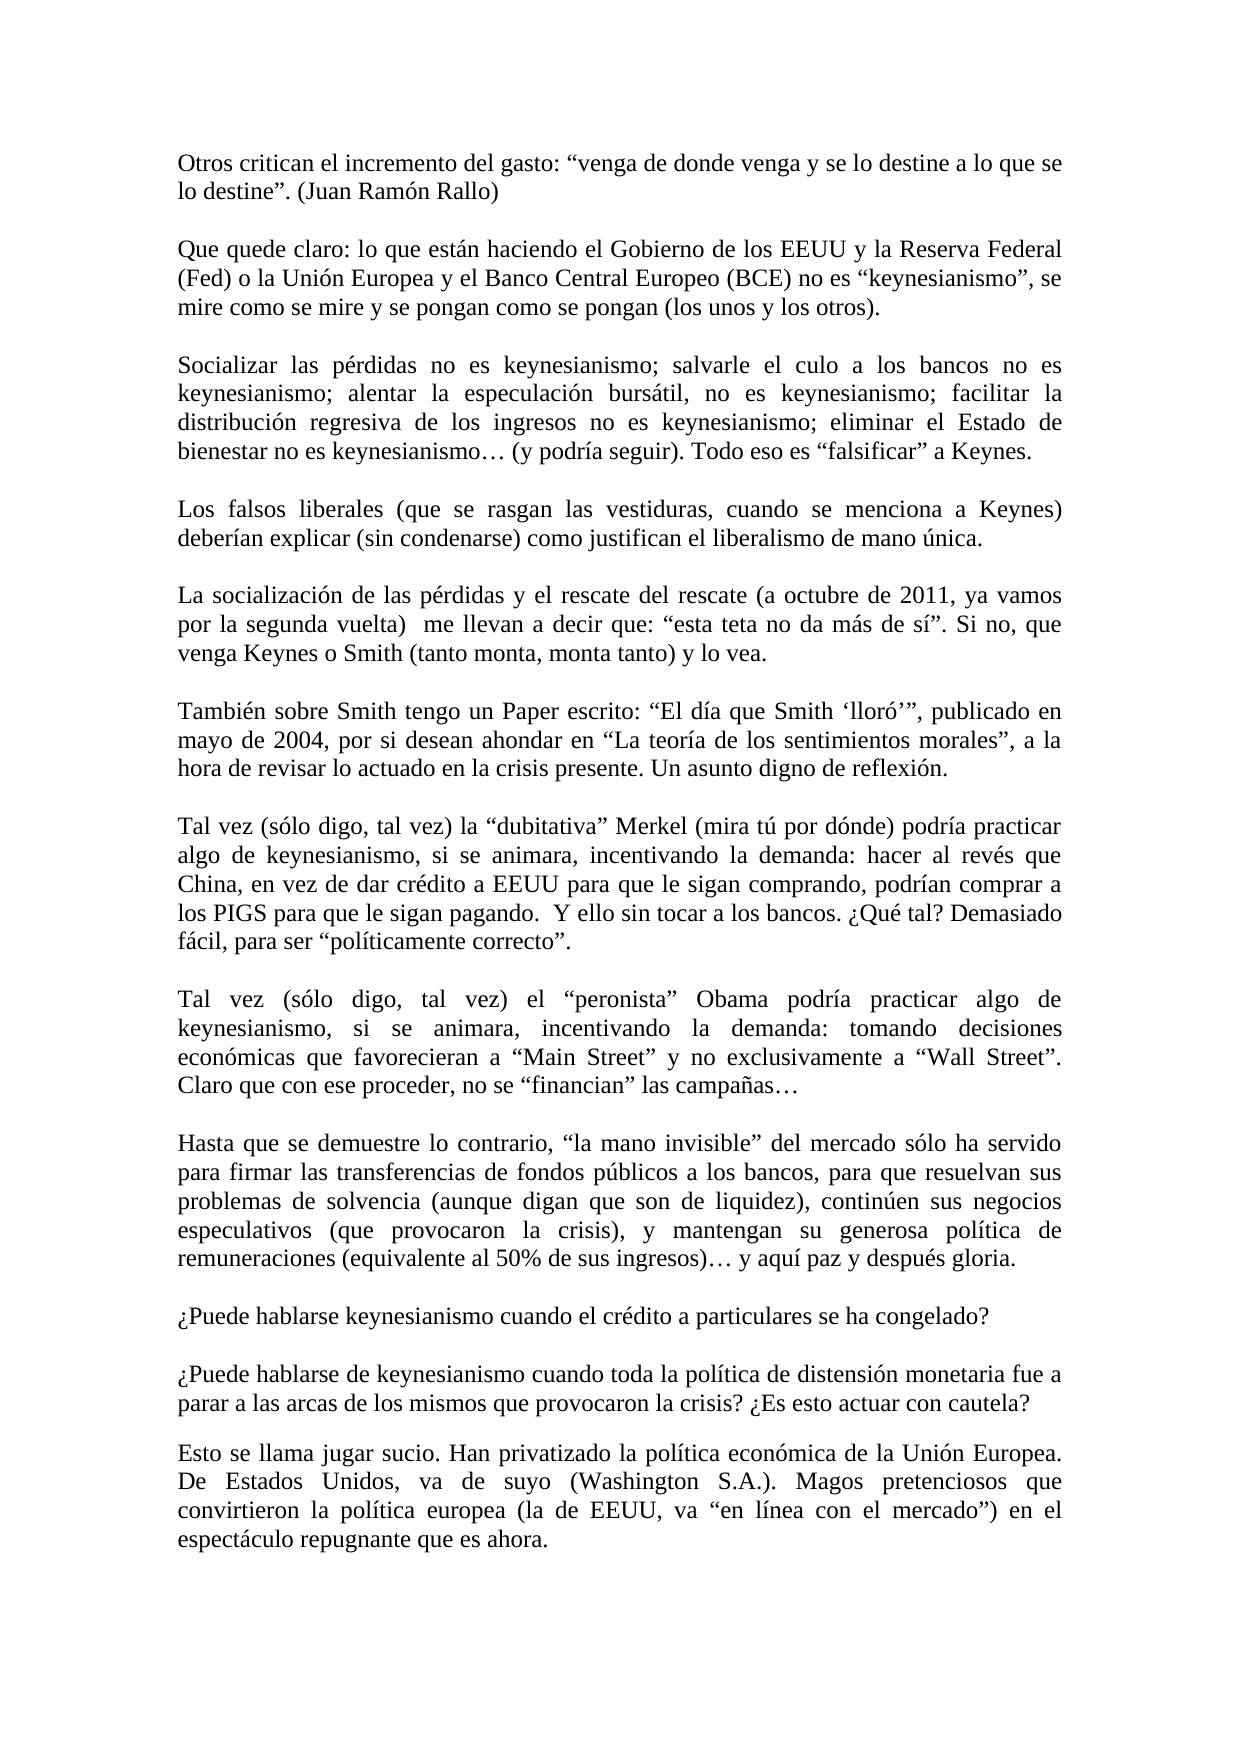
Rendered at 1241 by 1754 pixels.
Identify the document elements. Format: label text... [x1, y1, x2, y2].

text Socializar las pérdidas no es keynesianismo; salvarle el culo a los bancos no es keynesianismo; alentar la especulación bursátil, no es keynesianismo; facilitar la distribución regresiva de los ingresos no es keynesianismo; eliminar el Estado de bienestar no es keynesianismo… (y podría seguir). Todo eso es “falsificar” a Keynes. [177, 350, 1063, 465]
text Otros critican el incremento del gasto: “venga de donde venga y se lo destine a lo que se lo destine”. (Juan Ramón Rallo) [177, 148, 1063, 205]
text ¿Puede hablarse keynesianismo cuando el crédito a particulares se ha congelado? [177, 1301, 1063, 1330]
text Esto se llama jugar sucio. Han privatizado la política económica de la Unión Europea. De Estados Unidos, va de suyo (Washington S.A.). Magos pretenciosos que convirtieron la política europea (la de EEUU, va “en línea con el mercado”) en el espectáculo repugnante que es ahora. [177, 1438, 1063, 1553]
text ¿Puede hablarse de keynesianismo cuando toda la política de distensión monetaria fue a parar a las arcas de los mismos que provocaron la crisis? ¿Es esto actuar con cautela? [177, 1359, 1063, 1417]
text La socialización de las pérdidas y el rescate del rescate (a octubre de 2011, ya vamos por la segunda vuelta) me llevan a decir que: “esta teta no da más de sí”. Si no, que venga Keynes o Smith (tanto monta, monta tanto) y lo vea. [177, 581, 1063, 667]
text Hasta que se demuestre lo contrario, “la mano invisible” del mercado sólo ha servido para firmar las transferencias de fondos públicos a los bancos, para que resuelvan sus problemas de solvencia (aunque digan que son de liquidez), continúen sus negocios especulativos (que provocaron la crisis), y mantengan su generosa política de remuneraciones (equivalente al 50% de sus ingresos)… y aquí paz y después gloria. [177, 1128, 1063, 1272]
text Los falsos liberales (que se rasgan las vestiduras, cuando se menciona a Keynes) deberían explicar (sin condenarse) como justifican el liberalismo de mano única. [177, 494, 1063, 551]
text Tal vez (sólo digo, tal vez) la “dubitativa” Merkel (mira tú por dónde) podría practicar algo de keynesianismo, si se animara, incentivando la demanda: hacer al revés que China, en vez de dar crédito a EEUU para que le sigan comprando, podrían comprar a los PIGS para que le sigan pagando. Y ello sin tocar a los bancos. ¿Qué tal? Demasiado fácil, para ser “políticamente correcto”. [177, 811, 1063, 955]
text Que quede claro: lo que están haciendo el Gobierno de los EEUU y la Reserva Federal (Fed) o la Unión Europea y el Banco Central Europeo (BCE) no es “keynesianismo”, se mire como se mire y se pongan como se pongan (los unos y los otros). [177, 234, 1063, 321]
text También sobre Smith tengo un Paper escrito: “El día que Smith ‘lloró’”, publicado en mayo de 2004, por si desean ahondar en “La teoría de los sentimientos morales”, a la hora de revisar lo actuado en la crisis presente. Un asunto digno de reflexión. [177, 696, 1063, 782]
text Tal vez (sólo digo, tal vez) el “peronista” Obama podría practicar algo de keynesianismo, si se animara, incentivando la demanda: tomando decisiones económicas que favorecieran a “Main Street” y no exclusivamente a “Wall Street”. Claro que con ese proceder, no se “financian” las campañas… [177, 984, 1063, 1099]
